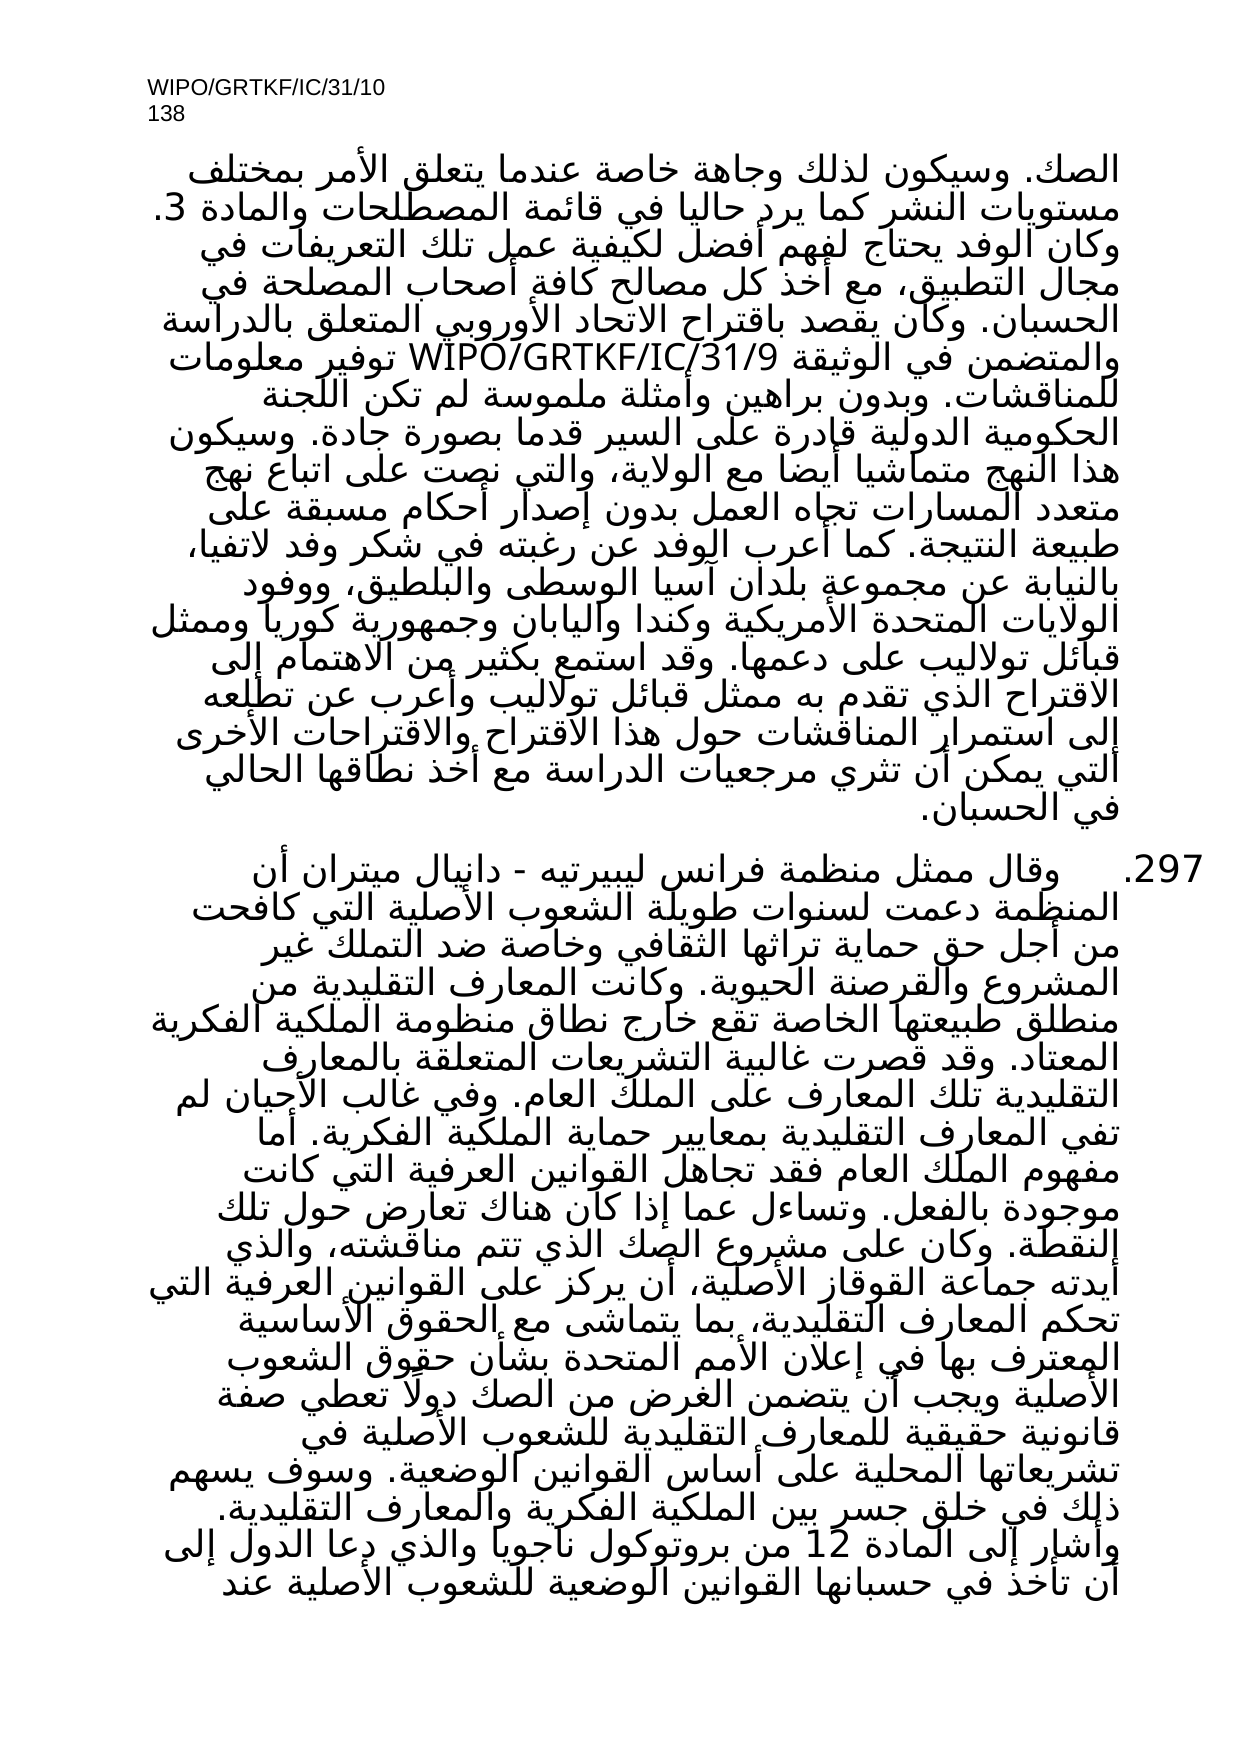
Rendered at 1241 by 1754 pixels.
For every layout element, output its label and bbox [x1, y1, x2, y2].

text [147, 153, 1122, 828]
text [147, 853, 1122, 1603]
